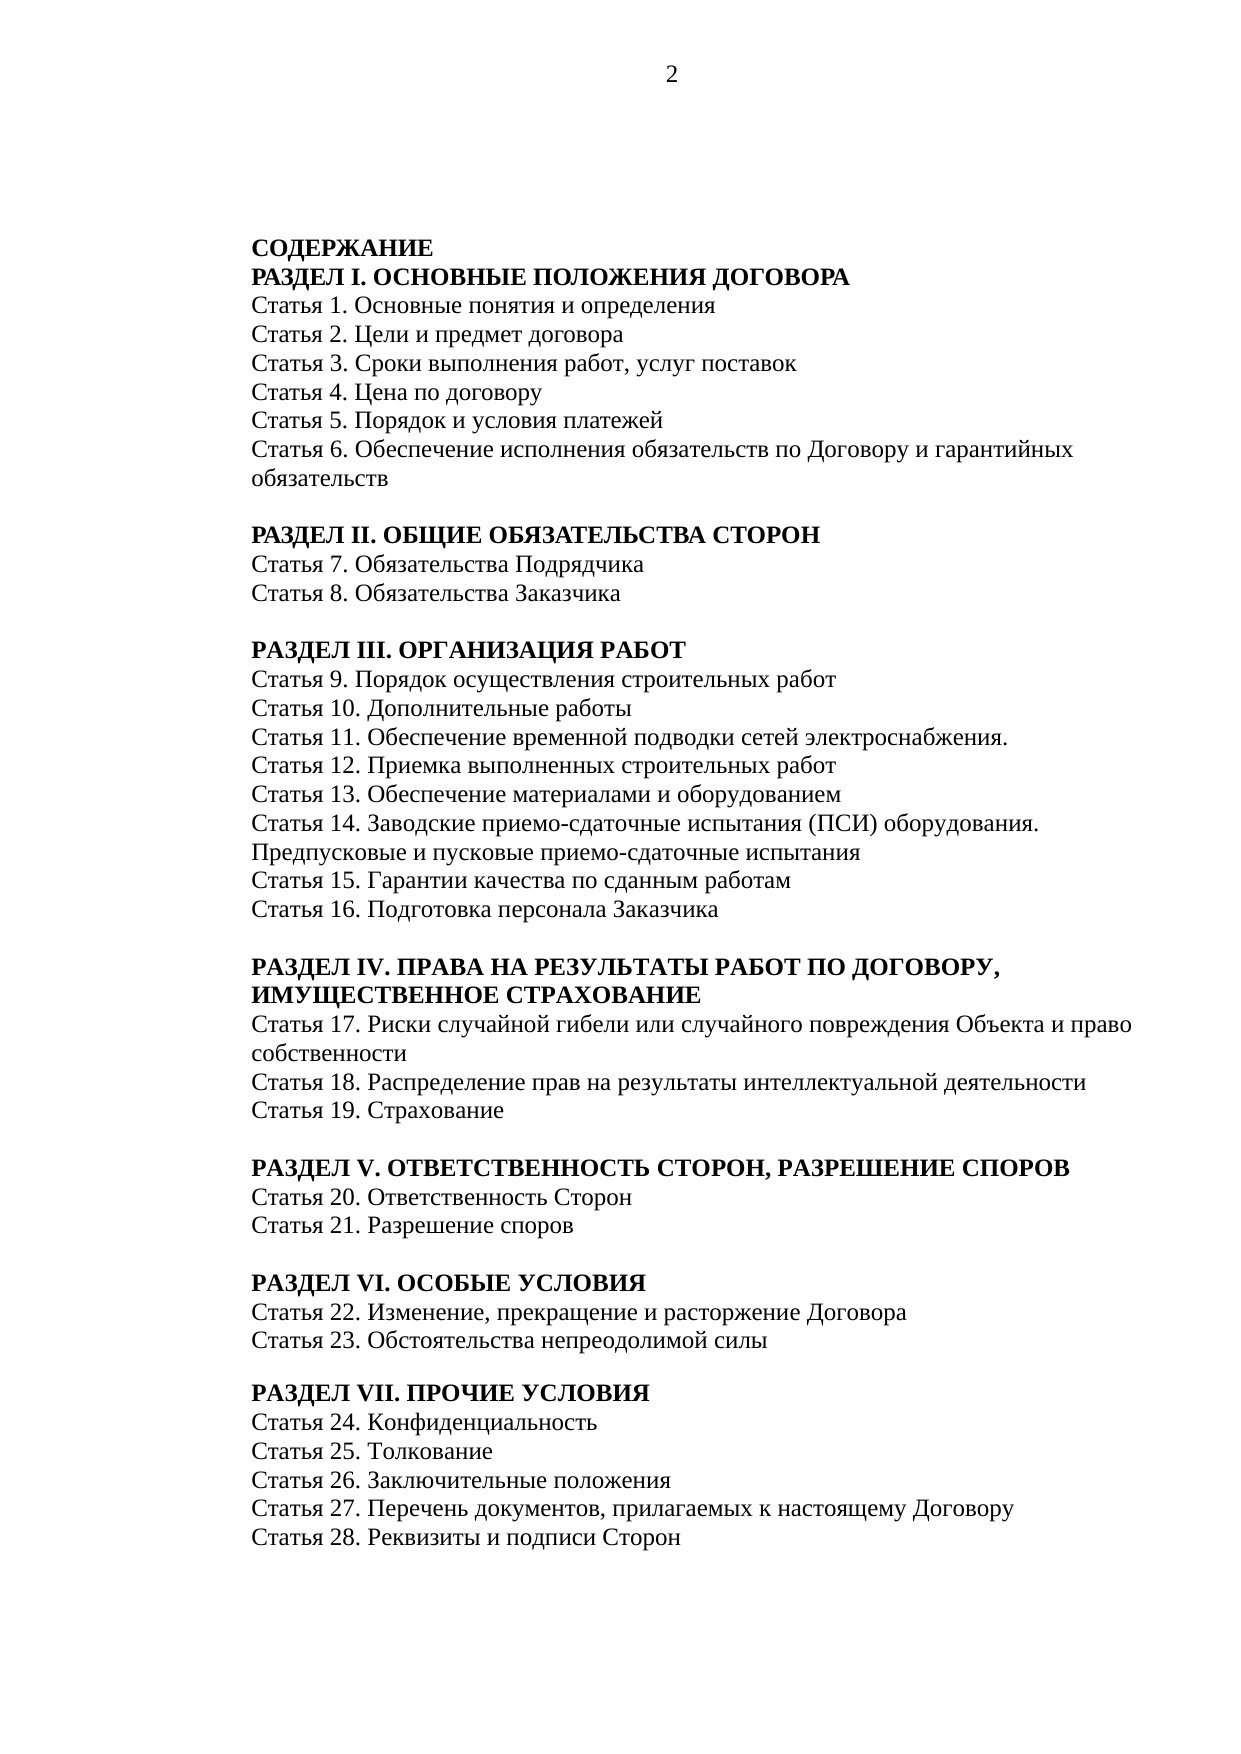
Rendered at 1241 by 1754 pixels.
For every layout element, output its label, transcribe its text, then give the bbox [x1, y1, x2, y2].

text РАЗДЕЛ V. ОТВЕТСТВЕННОСТЬ СТОРОН, РАЗРЕШЕНИЕ СПОРОВ [177, 1153, 1167, 1182]
text Статья 20. Ответственность Сторон [177, 1182, 1167, 1211]
list РАЗДЕЛ VII. ПРОЧИЕ УСЛОВИЯ [177, 1378, 1167, 1407]
text РАЗДЕЛ IV. ПРАВА НА РЕЗУЛЬТАТЫ РАБОТ ПО ДОГОВОРУ, [177, 952, 1167, 981]
text РАЗДЕЛ VI. ОСОБЫЕ УСЛОВИЯ [177, 1268, 1167, 1297]
subtitle Статья 2. Цели и предмет договора [177, 319, 1167, 348]
text Статья 7. Обязательства Подрядчика [177, 549, 1167, 578]
subtitle Статья 5. Порядок и условия платежей [177, 406, 1167, 434]
text Статья 18. Распределение прав на результаты интеллектуальной деятельности [251, 1067, 1167, 1096]
list Статья 12. Приемка выполненных строительных работ [192, 751, 1167, 779]
text Статья 16. Подготовка персонала Заказчика [177, 894, 1167, 923]
text Статья 22. Изменение, прекращение и расторжение Договора [177, 1297, 1167, 1326]
subtitle Статья 4. Цена по договору [177, 377, 1167, 406]
text Статья 6. Обеспечение исполнения обязательств по Договору и гарантийных обязательств [251, 434, 1167, 492]
text Статья 11. Обеспечение временной подводки сетей электроснабжения. [177, 722, 1167, 751]
text РАЗДЕЛ I. ОСНОВНЫЕ ПОЛОЖЕНИЯ ДОГОВОРА [177, 262, 1167, 291]
text Статья 8. Обязательства Заказчика [177, 578, 1167, 607]
text Предпусковые и пусковые приемо-сдаточные испытания [251, 837, 1167, 866]
text Статья 17. Риски случайной гибели или случайного повреждения Объекта и право собственности [251, 1009, 1167, 1067]
text Статья 13. Обеспечение материалами и оборудованием [177, 779, 1167, 808]
text РАЗДЕЛ III. ОРГАНИЗАЦИЯ РАБОТ [177, 636, 1167, 664]
list Статья 24. Конфиденциальность [177, 1407, 1167, 1436]
text Статья 14. Заводские приемо-сдаточные испытания (ПСИ) оборудования. [251, 808, 1167, 837]
list Статья 9. Порядок осуществления строительных работ [192, 664, 1167, 693]
subtitle РАЗДЕЛ II. ОБЩИЕ ОБЯЗАТЕЛЬСТВА СТОРОН [177, 521, 1167, 549]
text Статья 15. Гарантии качества по сданным работам [177, 866, 1167, 894]
text Статья 3. Сроки выполнения работ, услуг поставок [177, 348, 1167, 377]
text Статья 21. Разрешение споров [177, 1211, 1167, 1239]
text Статья 23. Обстоятельства непреодолимой силы [177, 1326, 1167, 1354]
subtitle Статья 1. Основные понятия и определения [177, 291, 1167, 319]
text Статья 28. Реквизиты и подписи Сторон [177, 1522, 1167, 1551]
text Статья 19. Страхование [177, 1096, 1167, 1124]
text Статья 25. Толкование [177, 1436, 1167, 1465]
text ИМУЩЕСТВЕННОЕ СТРАХОВАНИЕ [177, 981, 1167, 1009]
list Статья 10. Дополнительные работы [192, 693, 1167, 722]
text Статья 26. Заключительные положения [177, 1465, 1167, 1493]
text СОДЕРЖАНИЕ [177, 233, 1167, 262]
text Статья 27. Перечень документов, прилагаемых к настоящему Договору [177, 1493, 1167, 1522]
